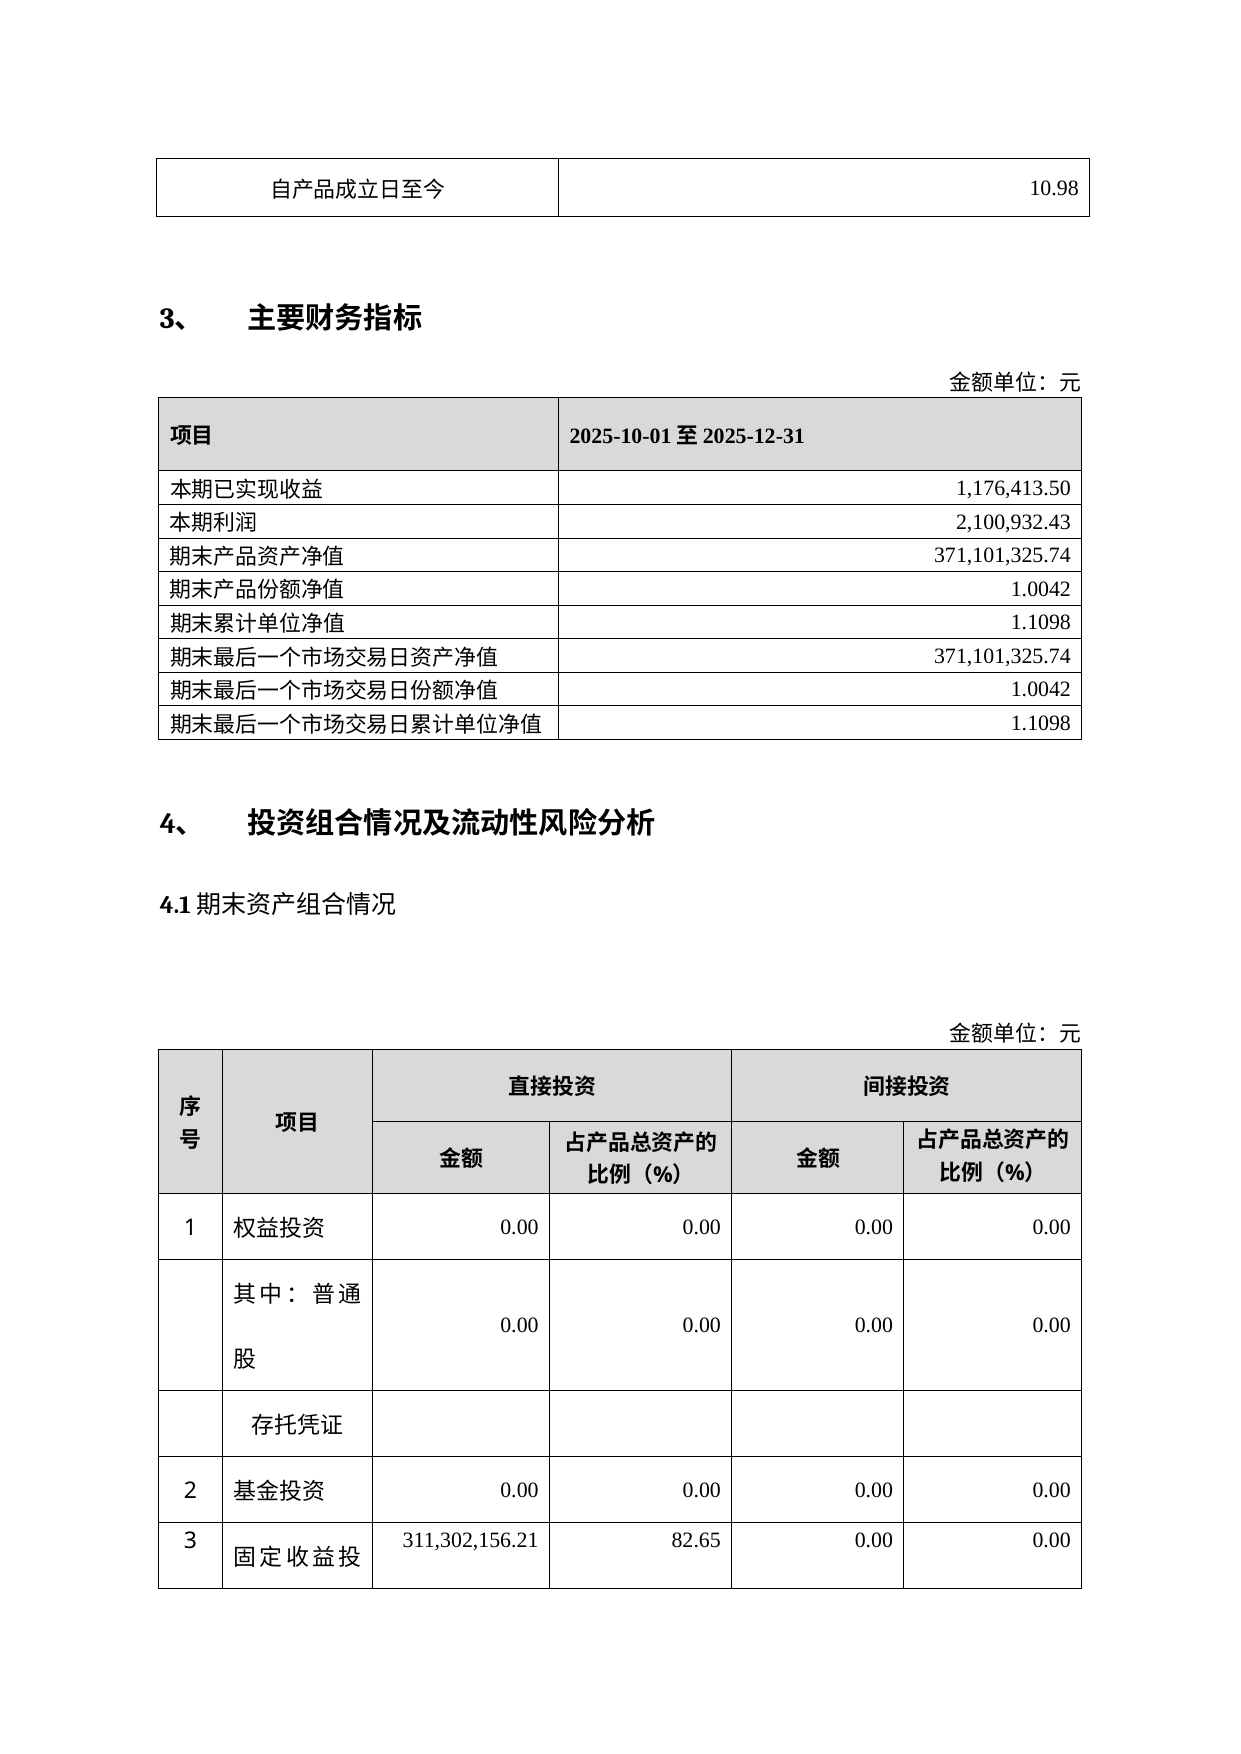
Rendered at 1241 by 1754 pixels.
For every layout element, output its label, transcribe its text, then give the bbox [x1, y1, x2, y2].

table_cell [732, 1391, 903, 1456]
table_cell 1,176,413.50 [559, 471, 1081, 504]
table_cell 311,302,156.21 [373, 1523, 549, 1588]
table_cell 金额 [373, 1122, 549, 1193]
table_cell 本期利润 [159, 505, 558, 537]
table_header 序号 [159, 1050, 222, 1193]
table_cell 本期已实现收益 [159, 471, 558, 504]
table_header 间接投资 [732, 1050, 1081, 1121]
title 投资组合情况及流动性风险分析 [159, 788, 1081, 853]
table_cell [159, 1260, 222, 1390]
table_header 直接投资 [373, 1050, 731, 1121]
table_cell 0.00 [373, 1457, 549, 1522]
title 主要财务指标 [159, 283, 1081, 348]
table_cell 0.00 [550, 1457, 731, 1522]
text 金额单位：元 [159, 1016, 1081, 1048]
table_cell 占产品总资产的比例（%） [904, 1122, 1081, 1193]
table_cell 0.00 [550, 1260, 731, 1390]
table_cell 期末最后一个市场交易日资产净值 [159, 639, 558, 672]
table_cell 基金投资 [223, 1457, 372, 1522]
table_cell 10.98 [559, 159, 1089, 216]
table_cell 2,100,932.43 [559, 505, 1081, 537]
table_cell 权益投资 [223, 1194, 372, 1259]
table_cell 3 [159, 1523, 222, 1588]
table_cell 金额 [732, 1122, 903, 1193]
table_cell 期末产品份额净值 [159, 572, 558, 604]
table_cell 0.00 [732, 1194, 903, 1259]
table_cell [550, 1391, 731, 1456]
table_cell 0.00 [550, 1194, 731, 1259]
table_cell 2 [159, 1457, 222, 1522]
title 期末资产组合情况 [159, 870, 1081, 935]
table_cell 371,101,325.74 [559, 539, 1081, 571]
table_cell [904, 1391, 1081, 1456]
table_cell 期末最后一个市场交易日累计单位净值 [159, 706, 558, 739]
table_cell 0.00 [904, 1457, 1081, 1522]
text 金额单位：元 [159, 364, 1081, 397]
table_cell 期末产品资产净值 [159, 539, 558, 571]
table_cell 自产品成立日至今 [157, 159, 558, 216]
table_header 2025-10-01至 2025-12-31 [559, 398, 1081, 470]
table_cell 371,101,325.74 [559, 639, 1081, 672]
table_cell 1.1098 [559, 606, 1081, 638]
table_cell 1.0042 [559, 673, 1081, 705]
table_cell 1.0042 [559, 572, 1081, 604]
table_cell 0.00 [904, 1194, 1081, 1259]
table_cell 1.1098 [559, 706, 1081, 739]
table_cell 期末最后一个市场交易日份额净值 [159, 673, 558, 705]
table_header 项目 [223, 1050, 372, 1193]
table_header 项目 [159, 398, 558, 470]
table_cell 存托凭证 [223, 1391, 372, 1456]
table_cell [159, 1391, 222, 1456]
table_cell 固定收益投资 [223, 1523, 372, 1588]
table_cell 0.00 [373, 1194, 549, 1259]
table_cell 期末累计单位净值 [159, 606, 558, 638]
table_cell 占产品总资产的比例（%） [550, 1122, 731, 1193]
table_cell 0.00 [732, 1523, 903, 1588]
table_cell 1 [159, 1194, 222, 1259]
table_cell 0.00 [904, 1260, 1081, 1390]
table_cell 82.65 [550, 1523, 731, 1588]
table_cell 0.00 [904, 1523, 1081, 1588]
table_cell 0.00 [732, 1457, 903, 1522]
table_cell 0.00 [732, 1260, 903, 1390]
table_cell 其中：普通股 [223, 1260, 372, 1390]
table_cell 0.00 [373, 1260, 549, 1390]
table_cell [373, 1391, 549, 1456]
